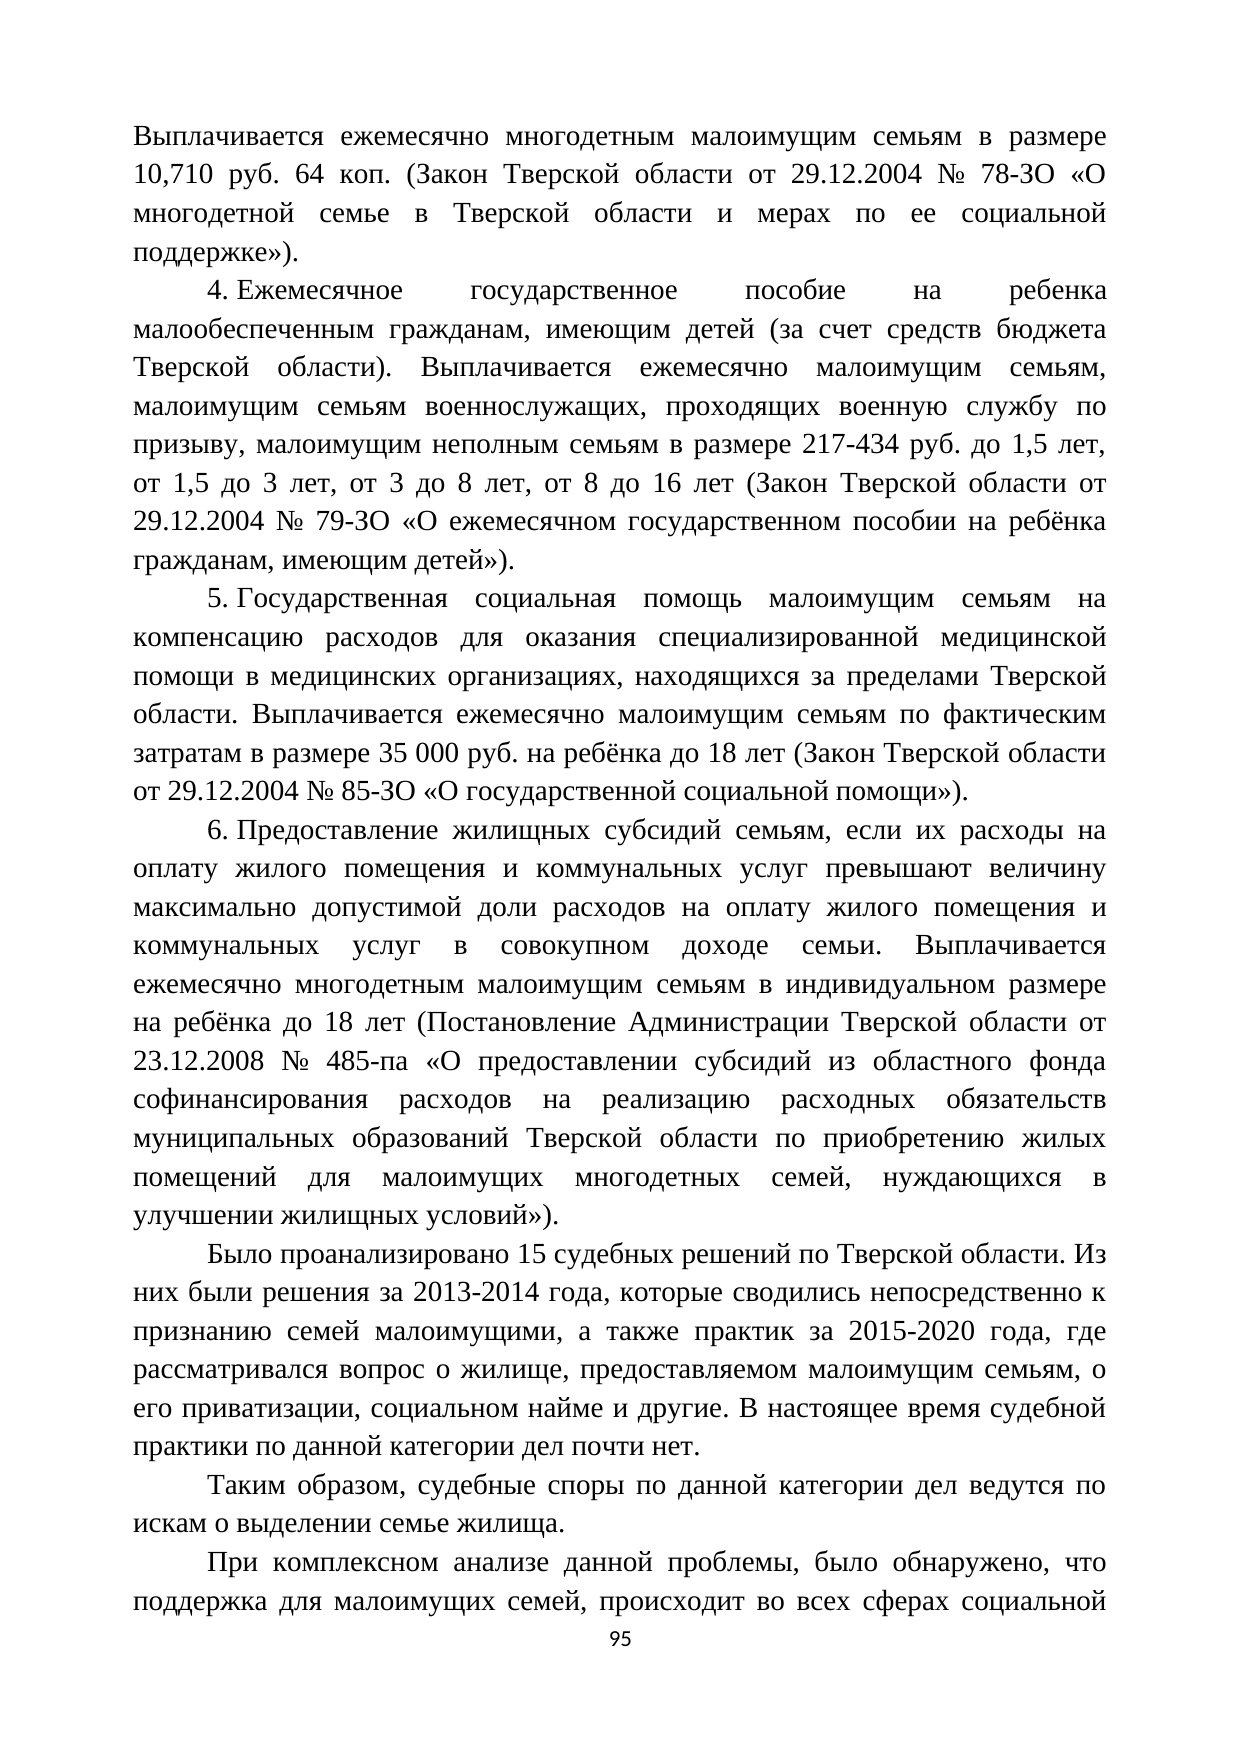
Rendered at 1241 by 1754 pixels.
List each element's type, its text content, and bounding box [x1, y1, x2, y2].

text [133, 1544, 1107, 1616]
list Предоставление жилищных субсидий семьям, если их расходы на оплату жилого помещения и коммунальных услуг превышают величину максимально допустимой доли расходов на оплату жилого помещения и коммунальных услуг в совокупном доходе семьи. Выплачивается ежемесячно многодетным малоимущим семьям в индивидуальном размере на ребёнка до 18 лет (Постановление Администрации Тверской области от 23.12.2008 № 485-па «О предоставлении субсидий из областного фонда софинансирования расходов на реализацию расходных обязательств муниципальных образований Тверской области по приобретению жилых помещений для малоимущих многодетных семей, нуждающихся в улучшении жилищных условий»). [133, 812, 1107, 1231]
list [133, 118, 1107, 267]
text Было проанализировано 15 судебных решений по Тверской области. Из них были решения за 2013-2014 года, которые сводились непосредственно к признанию семей малоимущими, а также практик за 2015-2020 года, где рассматривался вопрос о жилище, предоставляемом малоимущим семьям, о его приватизации, социальном найме и другие. В настоящее время судебной практики по данной категории дел почти нет. [133, 1236, 1107, 1462]
list Государственная социальная помощь малоимущим семьям на компенсацию расходов для оказания специализированной медицинской помощи в медицинских организациях, находящихся за пределами Тверской области. Выплачивается ежемесячно малоимущим семьям по фактическим затратам в размере 35 000 руб. на ребёнка до 18 лет (Закон Тверской области от 29.12.2004 № 85-ЗО «О государственной социальной помощи»). [133, 581, 1107, 807]
text Таким образом, судебные споры по данной категории дел ведутся по искам о выделении семье жилища. [133, 1467, 1107, 1539]
list Ежемесячное государственное пособие на ребенка малообеспеченным гражданам, имеющим детей (за счет средств бюджета Тверской области). Выплачивается ежемесячно малоимущим семьям, малоимущим семьям военнослужащих, проходящих военную службу по призыву, малоимущим неполным семьям в размере 217-434 руб. до 1,5 лет, от 1,5 до 3 лет, от 3 до 8 лет, от 8 до 16 лет (Закон Тверской области от 29.12.2004 № 79-ЗО «О ежемесячном государственном пособии на ребёнка гражданам, имеющим детей»). [133, 272, 1107, 576]
